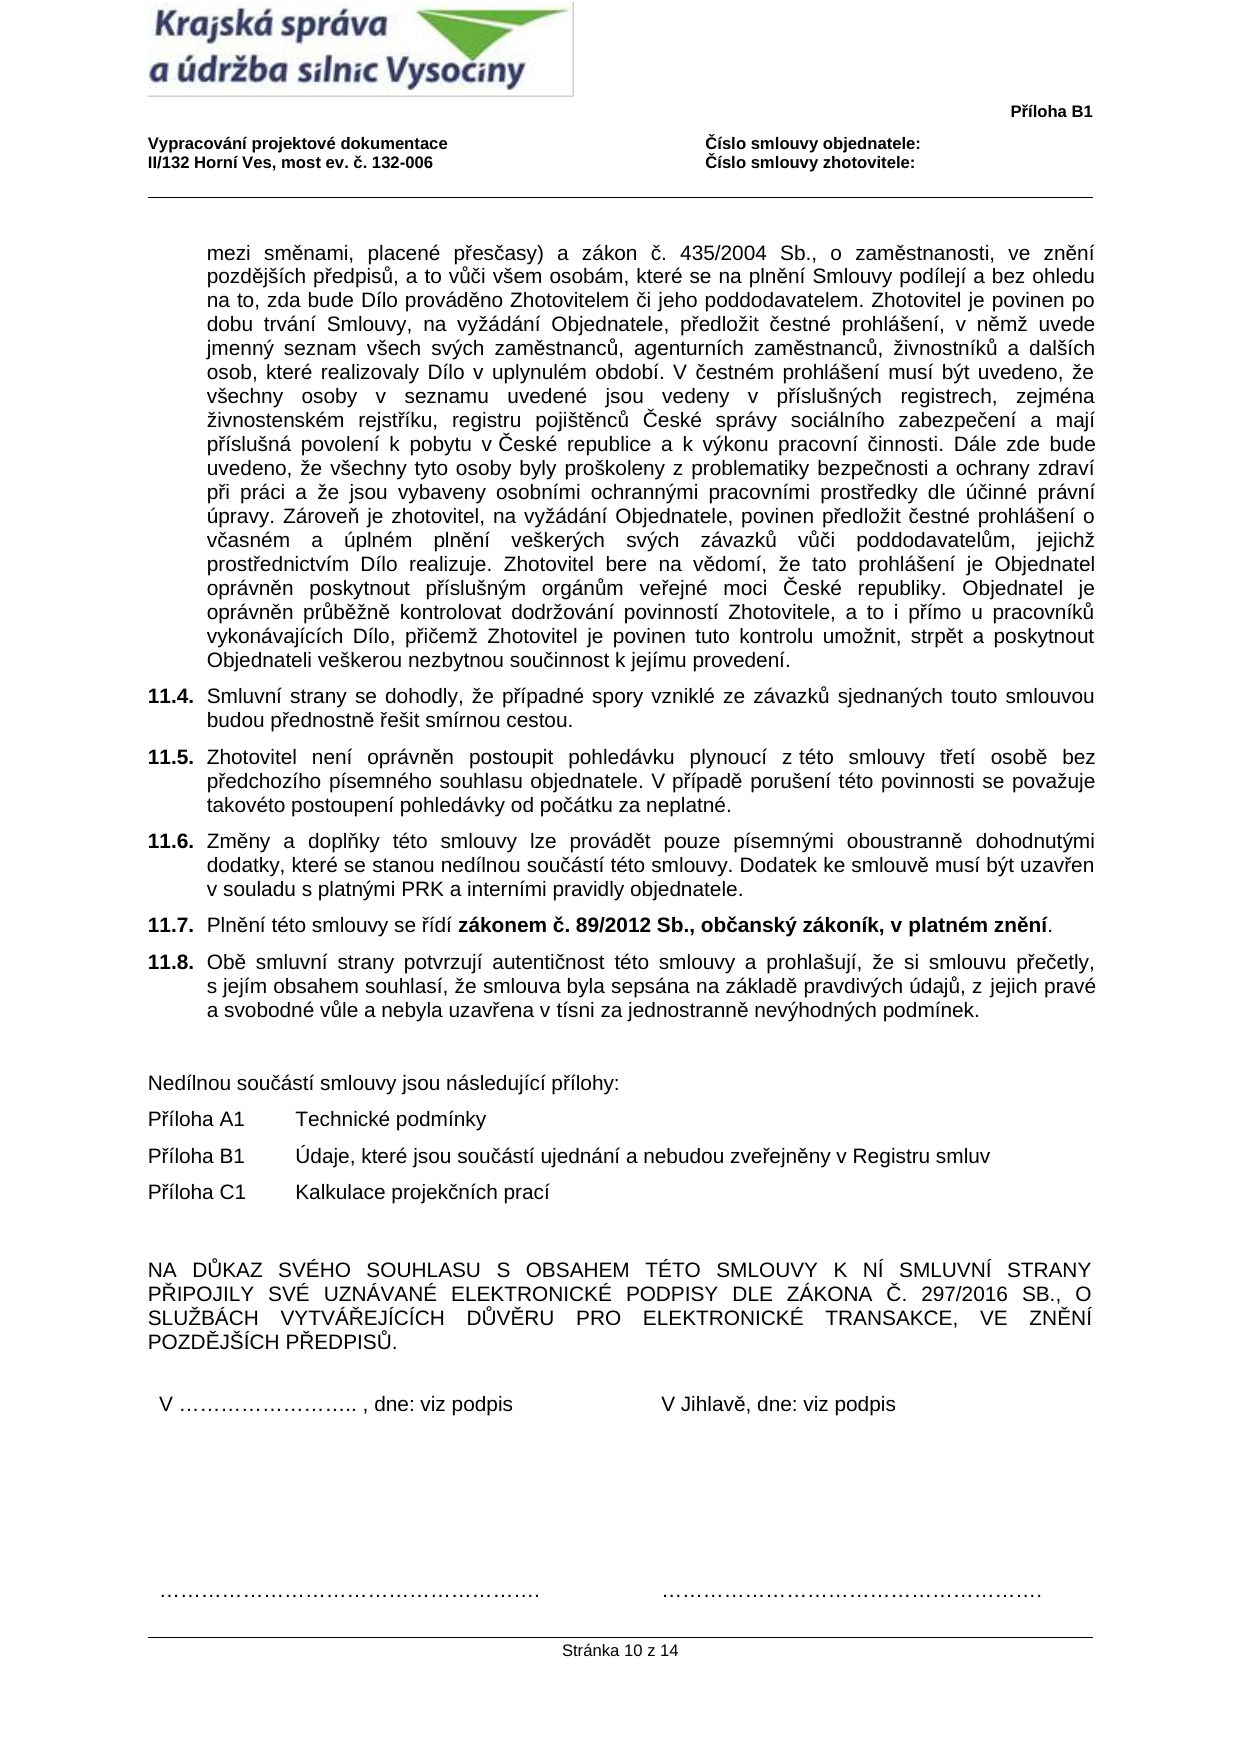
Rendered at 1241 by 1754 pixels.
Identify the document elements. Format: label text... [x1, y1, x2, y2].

table_header V Jihlavě, dne: viz podpis [650, 1391, 1093, 1434]
list Smluvní strany se dohodly, že případné spory vzniklé ze závazků sjednaných touto smlouvou budou přednostně řešit smírnou cestou. [148, 684, 1096, 732]
text Nedílnou součástí smlouvy jsou následující přílohy: [148, 1071, 1096, 1094]
text Příloha C1 Kalkulace projekčních prací [148, 1180, 1096, 1204]
text Příloha B1 Údaje, které jsou součástí ujednání a nebudou zveřejněny v Registru smluv [148, 1143, 1096, 1167]
picture [147, 2, 574, 98]
list Plnění této smlouvy se řídí zákonem č. 89/2012 Sb., občanský zákoník, v platném znění. [148, 913, 1096, 937]
table_header V …………………….. , dne: viz podpis [148, 1391, 650, 1434]
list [148, 240, 1096, 672]
text Příloha A1 Technické podmínky [148, 1107, 1096, 1131]
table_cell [650, 1434, 1093, 1602]
list Zhotovitel není oprávněn postoupit pohledávku plynoucí z této smlouvy třetí osobě bez předchozího písemného souhlasu objednatele. V případě porušení této povinnosti se považuje takovéto postoupení pohledávky od počátku za neplatné. [148, 744, 1096, 816]
text NA DŮKAZ SVÉHO SOUHLASU S OBSAHEM TÉTO smlouvy K NÍ SMLUVNÍ STRANY PŘIPOJILY SVÉ UZNÁVANÉ ELEKTRONICKÉ PODPISY DLE ZÁKONA Č. 297/2016 SB., O SLUŽBÁCH VYTVÁŘEJÍCÍCH DŮVĚRU PRO ELEKTRONICKÉ TRANSAKCE, VE ZNĚNÍ POZDĚJŠÍCH PŘEDPISŮ. [148, 1258, 1093, 1354]
list Obě smluvní strany potvrzují autentičnost této smlouvy a prohlašují, že si smlouvu přečetly, s jejím obsahem souhlasí, že smlouva byla sepsána na základě pravdivých údajů, z jejich pravé a svobodné vůle a nebyla uzavřena v tísni za jednostranně nevýhodných podmínek. [148, 950, 1096, 1022]
list Změny a doplňky této smlouvy lze provádět pouze písemnými oboustranně dohodnutými dodatky, které se stanou nedílnou součástí této smlouvy. Dodatek ke smlouvě musí být uzavřen v souladu s platnými PRK a interními pravidly objednatele. [148, 829, 1096, 901]
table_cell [148, 1434, 650, 1602]
